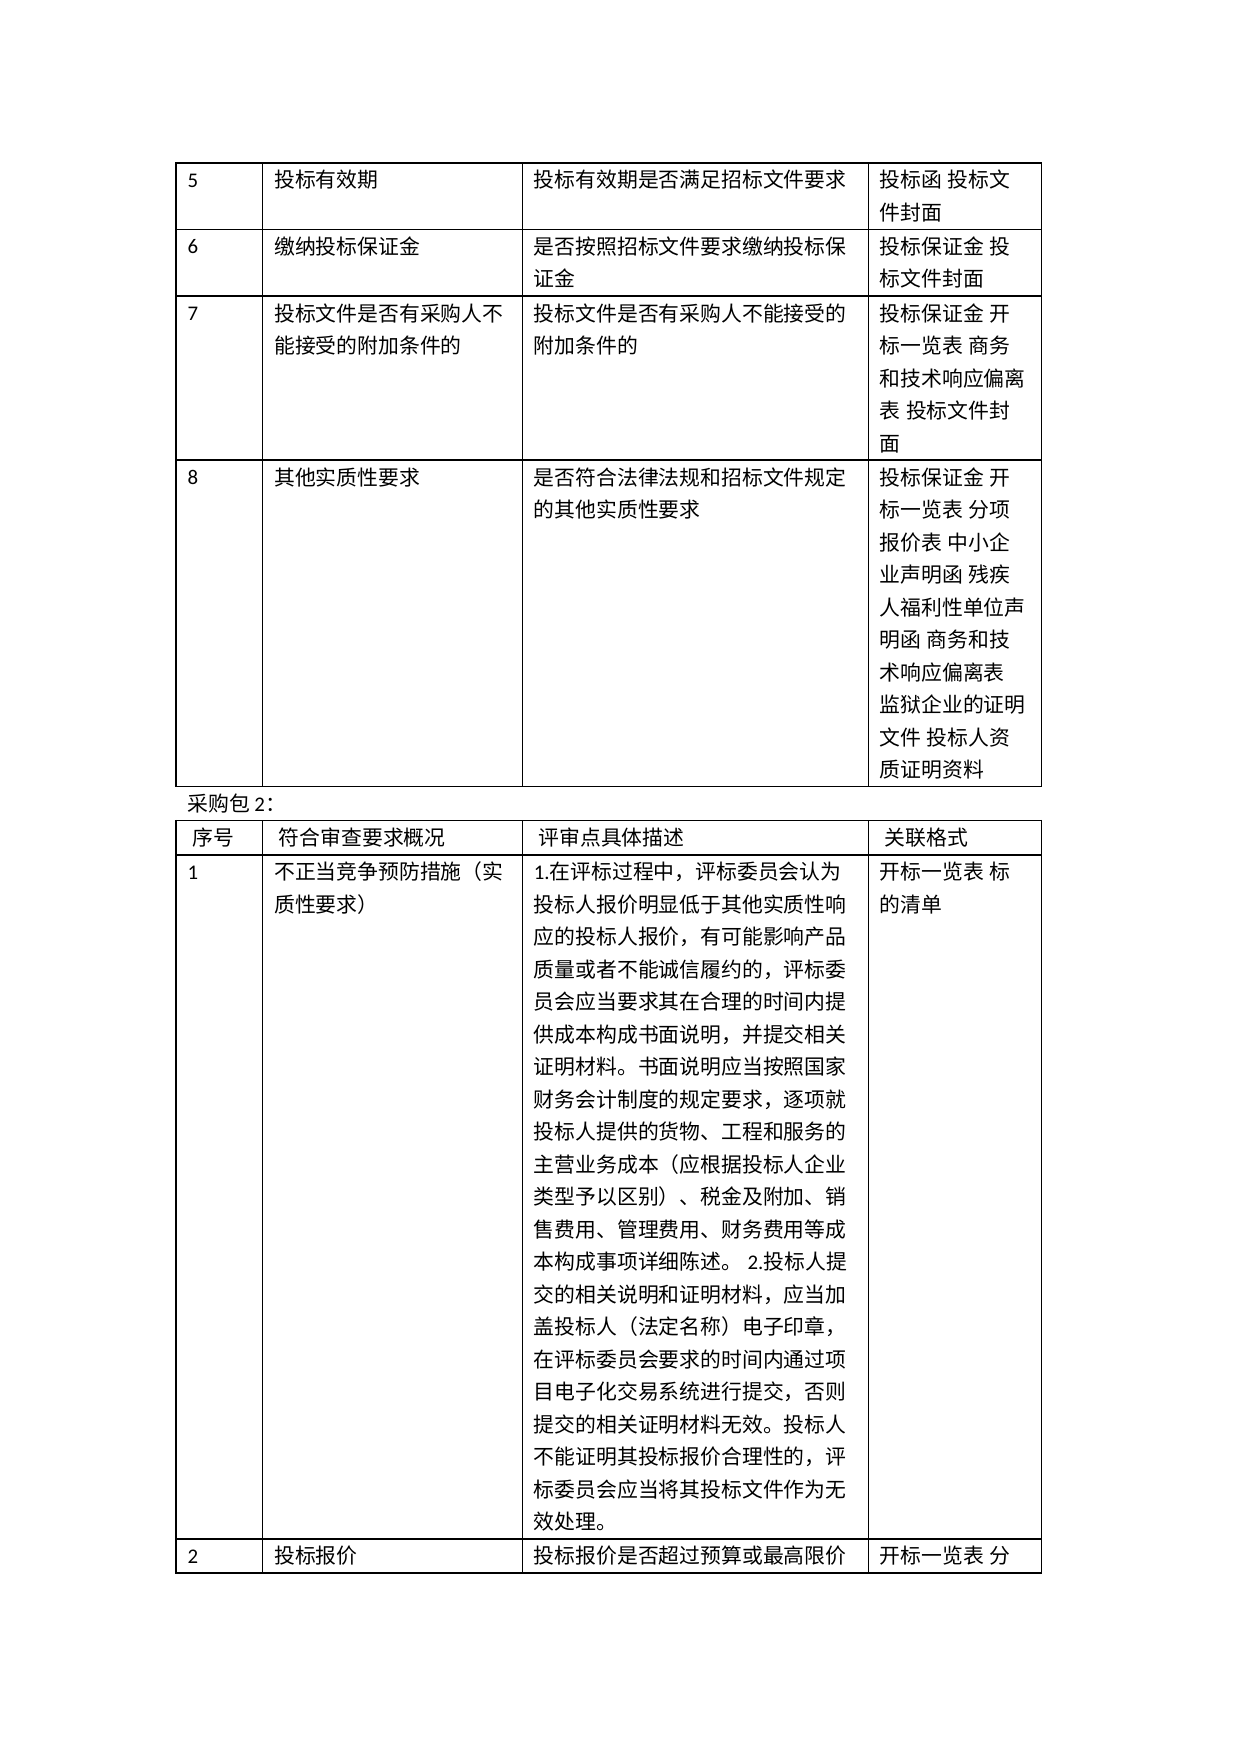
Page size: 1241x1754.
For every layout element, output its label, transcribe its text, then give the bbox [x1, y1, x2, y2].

table_cell 2 [177, 1540, 262, 1572]
table_cell 6 [177, 230, 262, 295]
table_cell 投标保证金 投标文件封面 [869, 230, 1041, 295]
table_cell 5 [177, 164, 262, 228]
text 采购包2： [187, 787, 1053, 820]
table_header 符合审查要求概况 [263, 821, 522, 854]
table_cell 其他实质性要求 [263, 461, 522, 786]
table_cell 7 [177, 297, 262, 459]
table_header 关联格式 [869, 821, 1041, 854]
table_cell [869, 1540, 1041, 1572]
table_cell 投标报价 [263, 1540, 522, 1572]
table_cell 1 [177, 856, 262, 1538]
table_cell 1.在评标过程中，评标委员会认为投标人报价明显低于其他实质性响应的投标人报价，有可能影响产品质量或者不能诚信履约的，评标委员会应当要求其在合理的时间内提供成本构成书面说明，并提交相关证明材料。书面说明应当按照国家财务会计制度的规定要求，逐项就投标人提供的货物、工程和服务的主营业务成本（应根据投标人企业类型予以区别）、税金及附加、销售费用、管理费用、财务费用等成本构成事项详细陈述。 2.投标人提交的相关说明和证明材料，应当加盖投标人（法定名称）电子印章，在评标委员会要求的时间内通过项目电子化交易系统进行提交，否则提交的相关证明材料无效。投标人不能证明其投标报价合理性的，评标委员会应当将其投标文件作为无效处理。 [523, 856, 868, 1538]
table_cell 缴纳投标保证金 [263, 230, 522, 295]
table_cell 投标有效期是否满足招标文件要求 [523, 164, 868, 228]
table_cell 投标有效期 [263, 164, 522, 228]
table_cell 开标一览表 标的清单 [869, 856, 1041, 1538]
table_cell 投标文件是否有采购人不能接受的附加条件的 [523, 297, 868, 459]
table_cell 是否符合法律法规和招标文件规定的其他实质性要求 [523, 461, 868, 786]
table_cell 投标保证金 开标一览表 商务和技术响应偏离表 投标文件封面 [869, 297, 1041, 459]
table_cell 投标文件是否有采购人不能接受的附加条件的 [263, 297, 522, 459]
table_cell 不正当竞争预防措施（实质性要求） [263, 856, 522, 1538]
table_header 序号 [177, 821, 262, 854]
table_header 评审点具体描述 [523, 821, 868, 854]
table_cell 投标保证金 开标一览表 分项报价表 中小企业声明函 残疾人福利性单位声明函 商务和技术响应偏离表 监狱企业的证明文件 投标人资质证明资料 [869, 461, 1041, 786]
table_cell 投标函 投标文件封面 [869, 164, 1041, 228]
table_cell 是否按照招标文件要求缴纳投标保证金 [523, 230, 868, 295]
table_cell 8 [177, 461, 262, 786]
table_cell 投标报价是否超过预算或最高限价 [523, 1540, 868, 1572]
